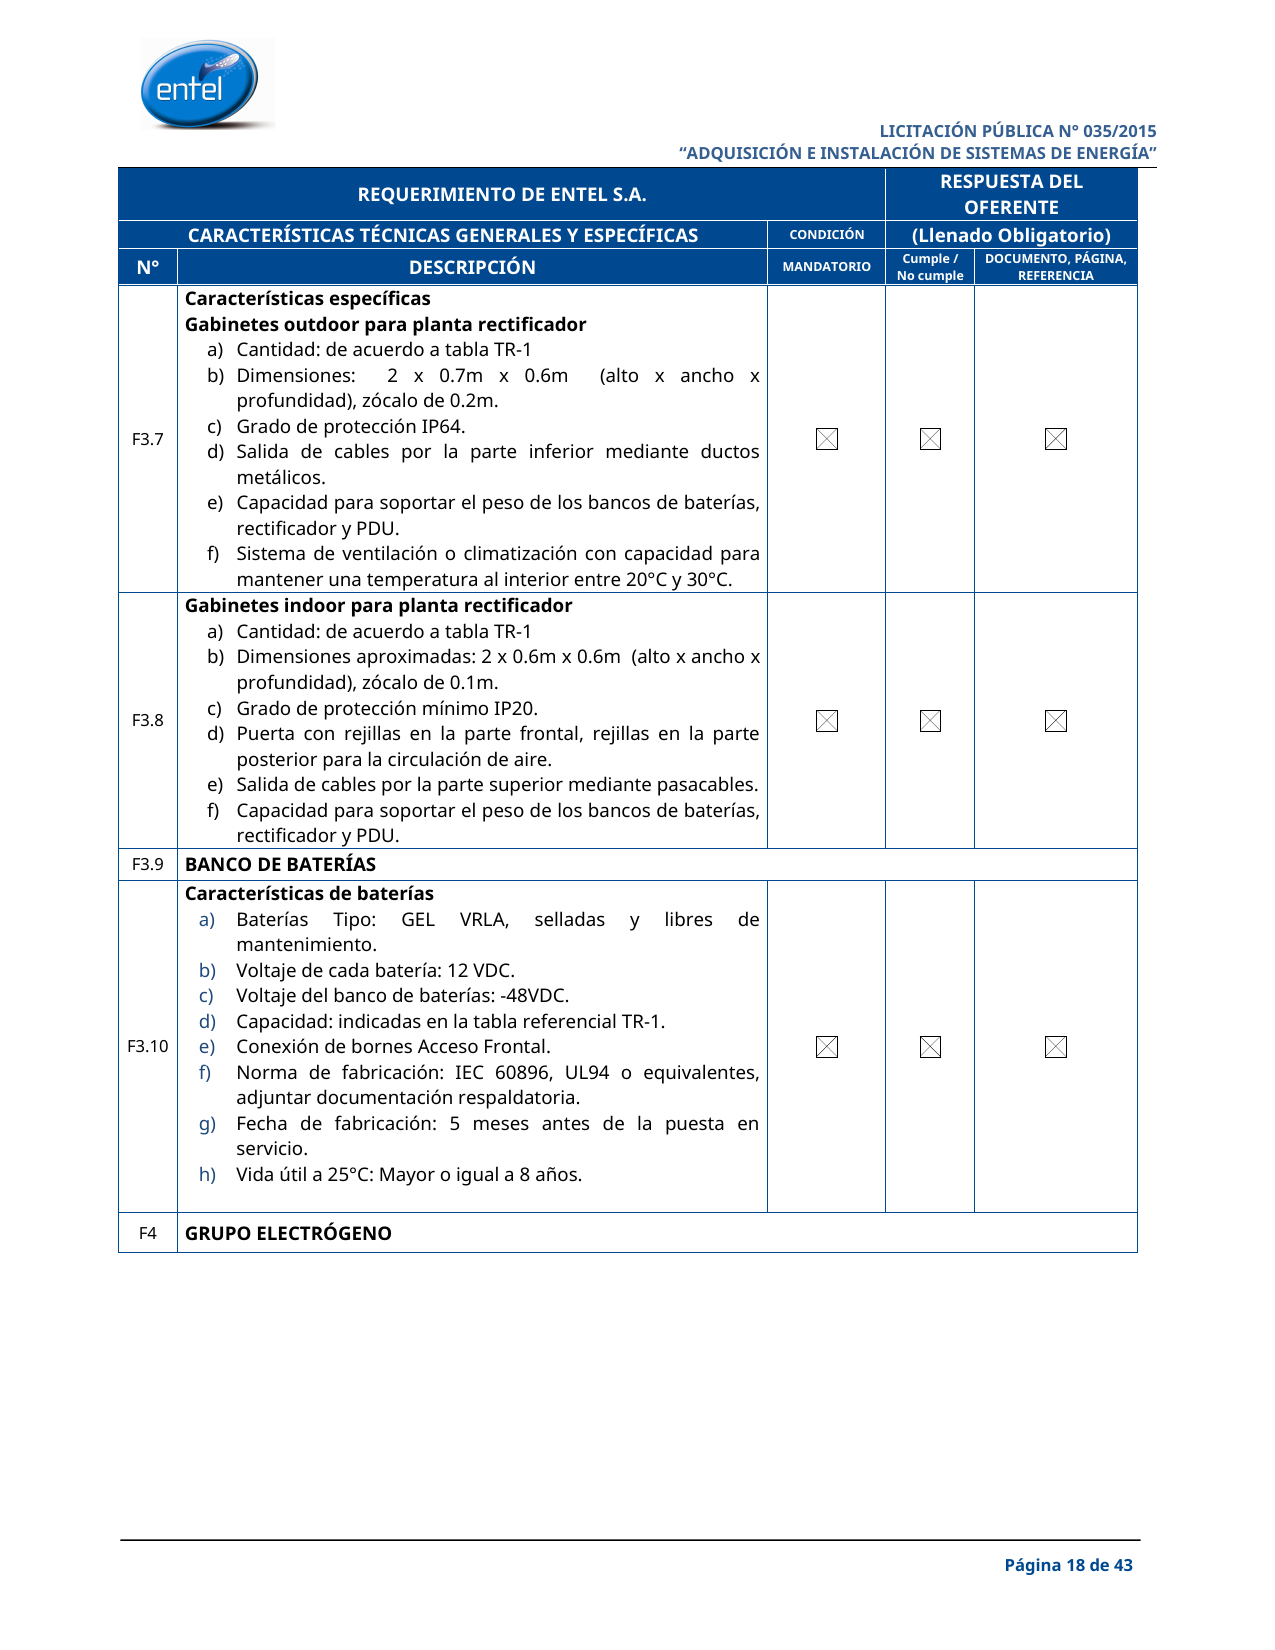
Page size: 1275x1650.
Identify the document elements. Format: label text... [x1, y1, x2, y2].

table_cell [975, 593, 1137, 848]
table_cell [768, 881, 885, 1212]
table_header RESPUESTA DEL OFERENTE [886, 169, 1137, 220]
table_cell N° [119, 249, 177, 284]
table_cell DOCUMENTO, PÁGINA, REFERENCIA [975, 249, 1137, 284]
table_cell [768, 593, 885, 848]
table_cell [975, 286, 1137, 592]
picture [140, 38, 276, 130]
table_cell [886, 593, 974, 848]
table_cell CARACTERÍSTICAS TÉCNICAS GENERALES Y ESPECÍFICAS [119, 221, 767, 248]
table_cell (Llenado Obligatorio) [886, 221, 1137, 248]
table_cell Gabinetes indoor para planta rectificador Cantidad: de acuerdo a tabla TR-1 Dimensiones aproximadas: 2 x 0.6m x 0.6m (alto x ancho x profundidad), zócalo de 0.1m. Grado de protección mínimo IP20. Puerta con rejillas en la parte frontal, rejillas en la parte posterior para la circulación de aire. Salida de cables por la parte superior mediante pasacables. Capacidad para soportar el peso de los bancos de baterías, rectificador y PDU. [178, 593, 767, 848]
table_cell CONDICIÓN [768, 221, 885, 248]
table_cell F4 [119, 1213, 177, 1252]
table_cell F3.10 [119, 881, 177, 1212]
table_cell [886, 286, 974, 592]
table_cell [886, 881, 974, 1212]
table_cell F3.9 [119, 849, 177, 879]
table_cell DESCRIPCIÓN [178, 249, 767, 284]
table_cell [768, 286, 885, 592]
table_cell F3.8 [119, 593, 177, 848]
table_cell BANCO DE BATERÍAS [178, 849, 1137, 879]
table_header REQUERIMIENTO DE ENTEL S.A. [119, 169, 885, 220]
table_cell Cumple / No cumple [886, 249, 974, 284]
table_cell MANDATORIO [768, 249, 885, 284]
table_cell F3.7 [119, 286, 177, 592]
table_cell Características específicas Gabinetes outdoor para planta rectificador Cantidad: de acuerdo a tabla TR-1 Dimensiones: 2 x 0.7m x 0.6m (alto x ancho x profundidad), zócalo de 0.2m. Grado de protección IP64. Salida de cables por la parte inferior mediante ductos metálicos. Capacidad para soportar el peso de los bancos de baterías, rectificador y PDU. Sistema de ventilación o climatización con capacidad para mantener una temperatura al interior entre 20°C y 30°C. [178, 286, 767, 592]
table_cell GRUPO ELECTRÓGENO [178, 1213, 1137, 1252]
table_cell Características de baterías Baterías Tipo: GEL VRLA, selladas y libres de mantenimiento. Voltaje de cada batería: 12 VDC. Voltaje del banco de baterías: -48VDC. Capacidad: indicadas en la tabla referencial TR-1. Conexión de bornes Acceso Frontal. Norma de fabricación: IEC 60896, UL94 o equivalentes, adjuntar documentación respaldatoria. Fecha de fabricación: 5 meses antes de la puesta en servicio. Vida útil a 25°C: Mayor o igual a 8 años. [178, 881, 767, 1212]
table_cell [975, 881, 1137, 1212]
